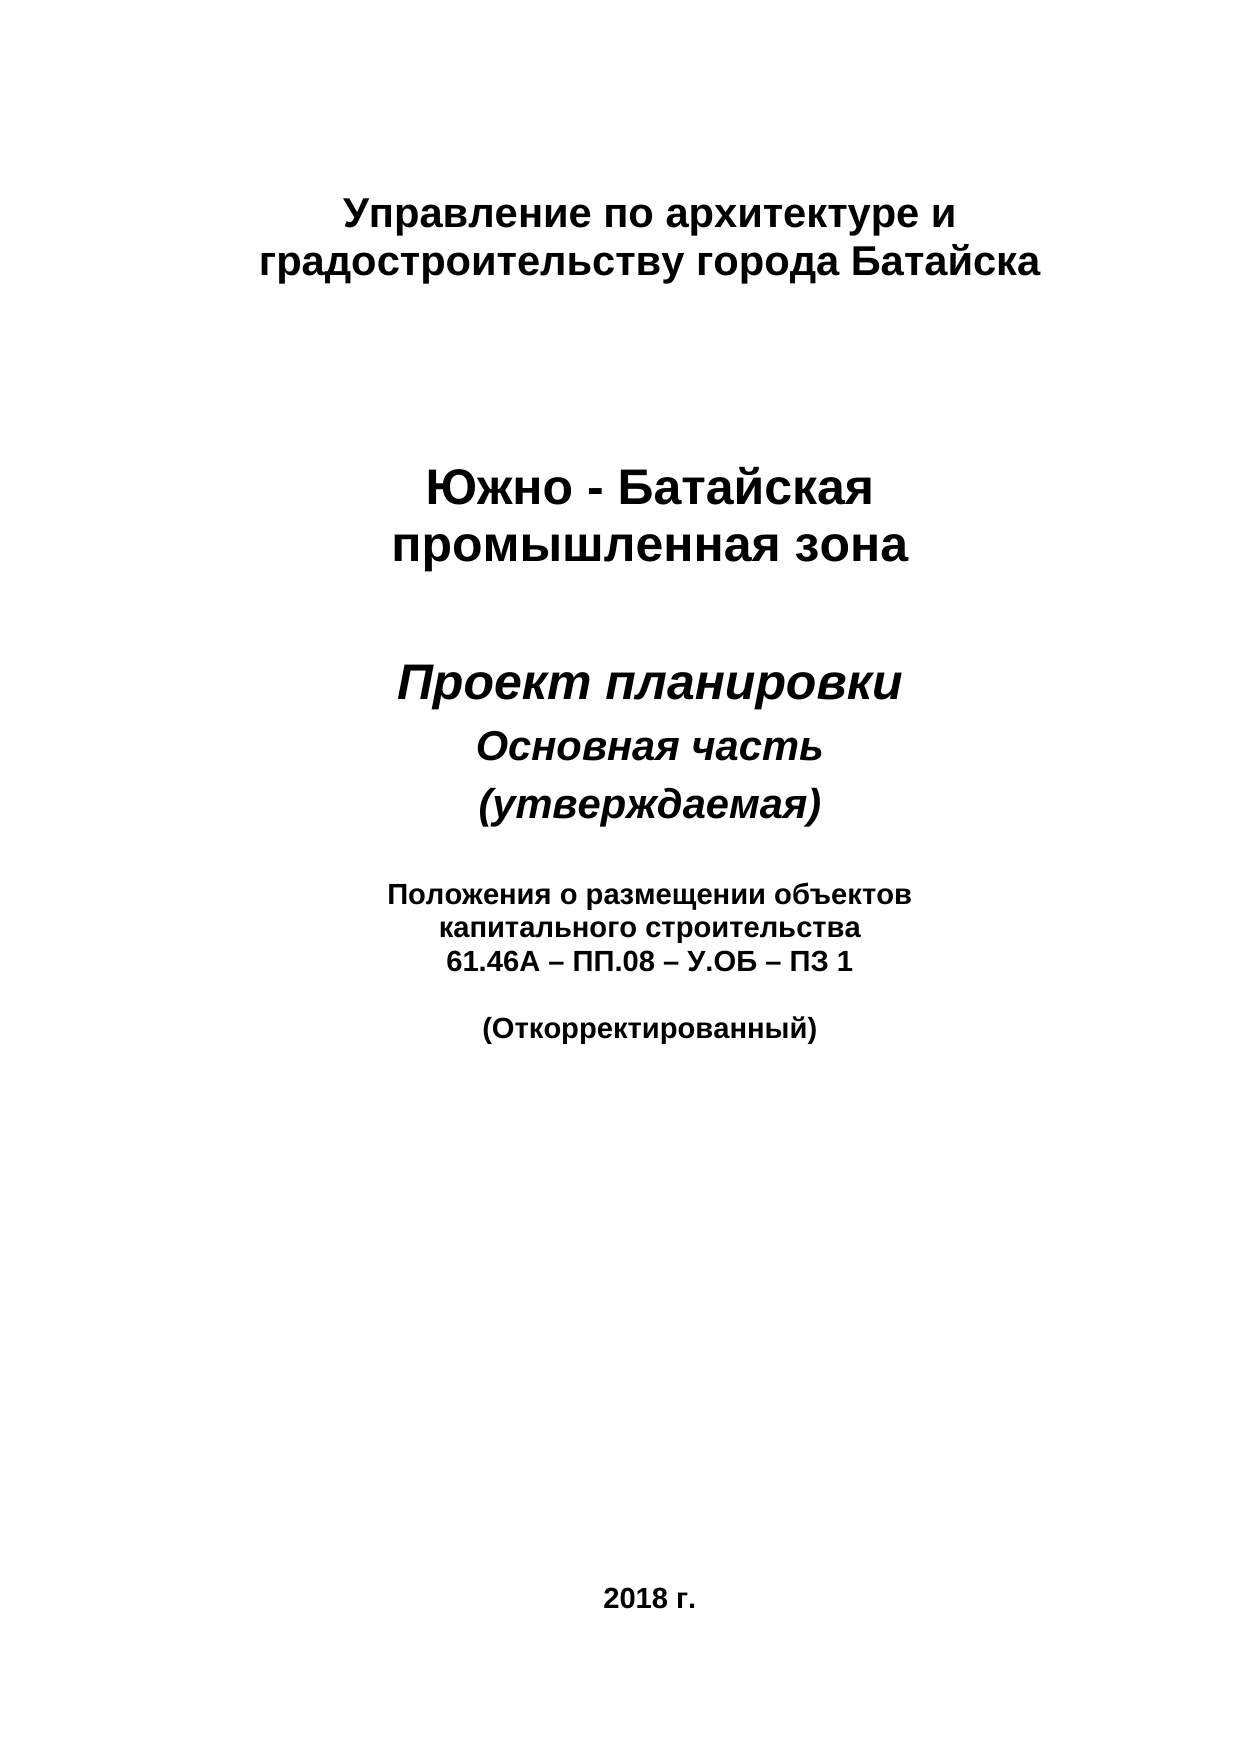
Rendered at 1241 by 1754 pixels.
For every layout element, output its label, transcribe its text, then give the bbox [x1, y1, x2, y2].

text (утверждаемая) [133, 779, 1167, 827]
text капитального строительства [133, 910, 1167, 944]
text 61.46А – ПП.08 – У.ОБ – ПЗ 1 [133, 944, 1167, 977]
text (Откорректированный) [133, 1011, 1167, 1044]
text 2018 г. [133, 1581, 1167, 1615]
text Положения о размещении объектов [133, 877, 1167, 910]
text Управление по архитектуре и градостроительству города Батайска [133, 189, 1167, 285]
text промышленная зона [133, 515, 1167, 572]
text Основная часть [133, 722, 1167, 769]
text Южно - Батайская [133, 457, 1167, 515]
subtitle Проект планировки [133, 653, 1167, 710]
